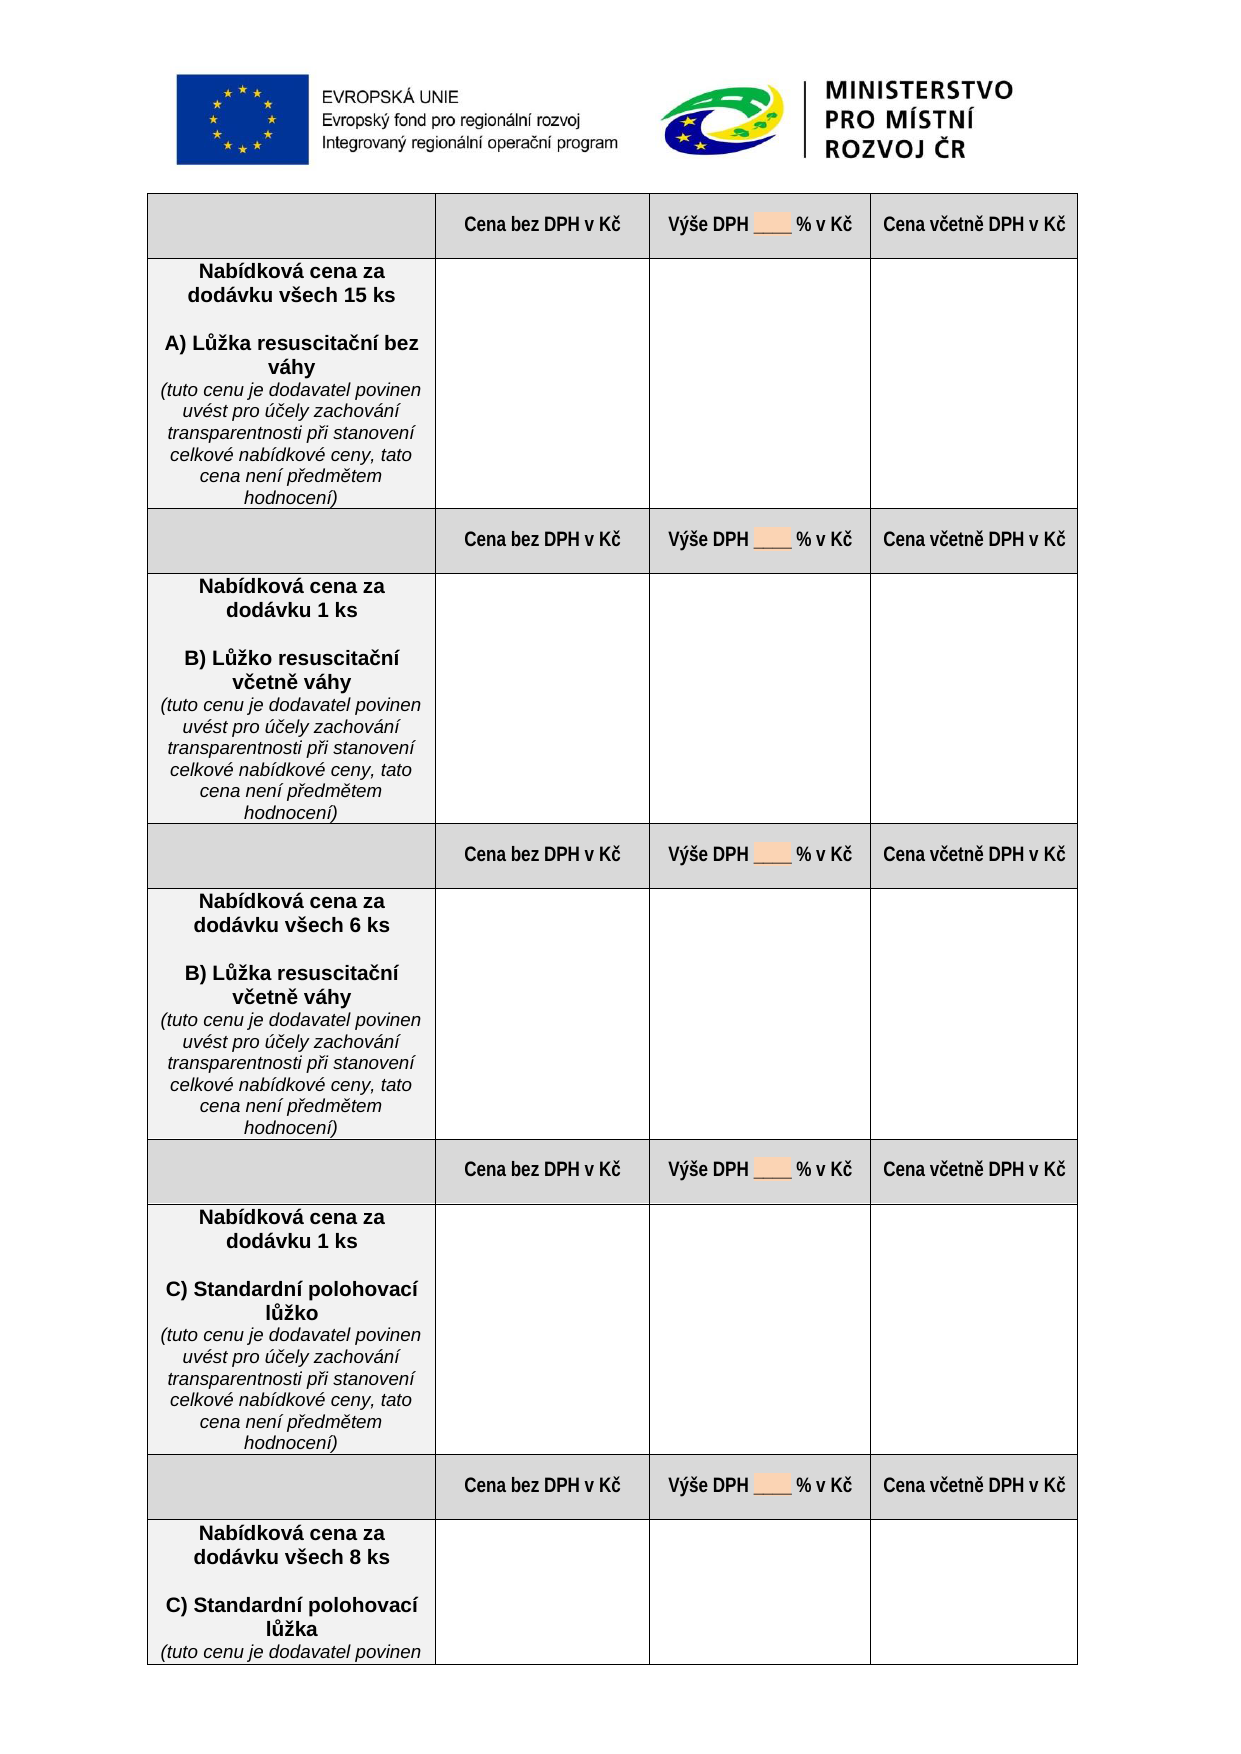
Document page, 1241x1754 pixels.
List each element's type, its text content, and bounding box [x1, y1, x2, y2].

table_cell [650, 259, 870, 508]
table_cell [148, 509, 435, 573]
table_cell Cena včetně DPH v Kč [871, 1140, 1077, 1203]
table_cell Cena včetně DPH v Kč [871, 509, 1077, 573]
table_cell Cena bez DPH v Kč [436, 1455, 649, 1519]
table_cell Cena včetně DPH v Kč [871, 1455, 1077, 1519]
table_cell [436, 259, 649, 508]
table_cell Cena bez DPH v Kč [436, 1140, 649, 1203]
table_cell Výše DPH ____ % v Kč [650, 824, 870, 888]
table_cell Výše DPH ____ % v Kč [650, 1455, 870, 1519]
table_cell Cena bez DPH v Kč [436, 509, 649, 573]
table_cell Nabídková cena za dodávku 1 ks C) Standardní polohovací lůžko (tuto cenu je dodavatel povinen uvést pro účely zachování transparentnosti při stanovení celkové nabídkové ceny, tato cena není předmětem hodnocení) [148, 1205, 435, 1454]
table_cell [650, 1520, 870, 1664]
table_cell [650, 889, 870, 1138]
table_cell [148, 1520, 435, 1664]
table_cell Nabídková cena za dodávku všech 15 ks A) Lůžka resuscitační bez váhy (tuto cenu je dodavatel povinen uvést pro účely zachování transparentnosti při stanovení celkové nabídkové ceny, tato cena není předmětem hodnocení) [148, 259, 435, 508]
table_cell Nabídková cena za dodávku všech 6 ks B) Lůžka resuscitační včetně váhy (tuto cenu je dodavatel povinen uvést pro účely zachování transparentnosti při stanovení celkové nabídkové ceny, tato cena není předmětem hodnocení) [148, 889, 435, 1138]
table_cell [148, 824, 435, 888]
table_cell [871, 1520, 1077, 1664]
table_cell Výše DPH ____ % v Kč [650, 1140, 870, 1203]
table_cell [650, 574, 870, 823]
table_cell Cena včetně DPH v Kč [871, 824, 1077, 888]
table_cell Výše DPH ____ % v Kč [650, 509, 870, 573]
table_cell [871, 574, 1077, 823]
table_cell [871, 259, 1077, 508]
table_cell [436, 574, 649, 823]
table_cell [871, 889, 1077, 1138]
table_cell [436, 1520, 649, 1664]
table_cell Cena včetně DPH v Kč [871, 194, 1077, 258]
table_cell [148, 1455, 435, 1519]
table_cell Cena bez DPH v Kč [436, 824, 649, 888]
table_cell Cena bez DPH v Kč [436, 194, 649, 258]
table_cell [436, 1205, 649, 1454]
table_cell [871, 1205, 1077, 1454]
table_cell [148, 1140, 435, 1203]
table_cell [650, 1205, 870, 1454]
table_cell [148, 194, 435, 258]
table_cell [436, 889, 649, 1138]
table_cell Výše DPH ____ % v Kč [650, 194, 870, 258]
table_cell Nabídková cena za dodávku 1 ks B) Lůžko resuscitační včetně váhy (tuto cenu je dodavatel povinen uvést pro účely zachování transparentnosti při stanovení celkové nabídkové ceny, tato cena není předmětem hodnocení) [148, 574, 435, 823]
